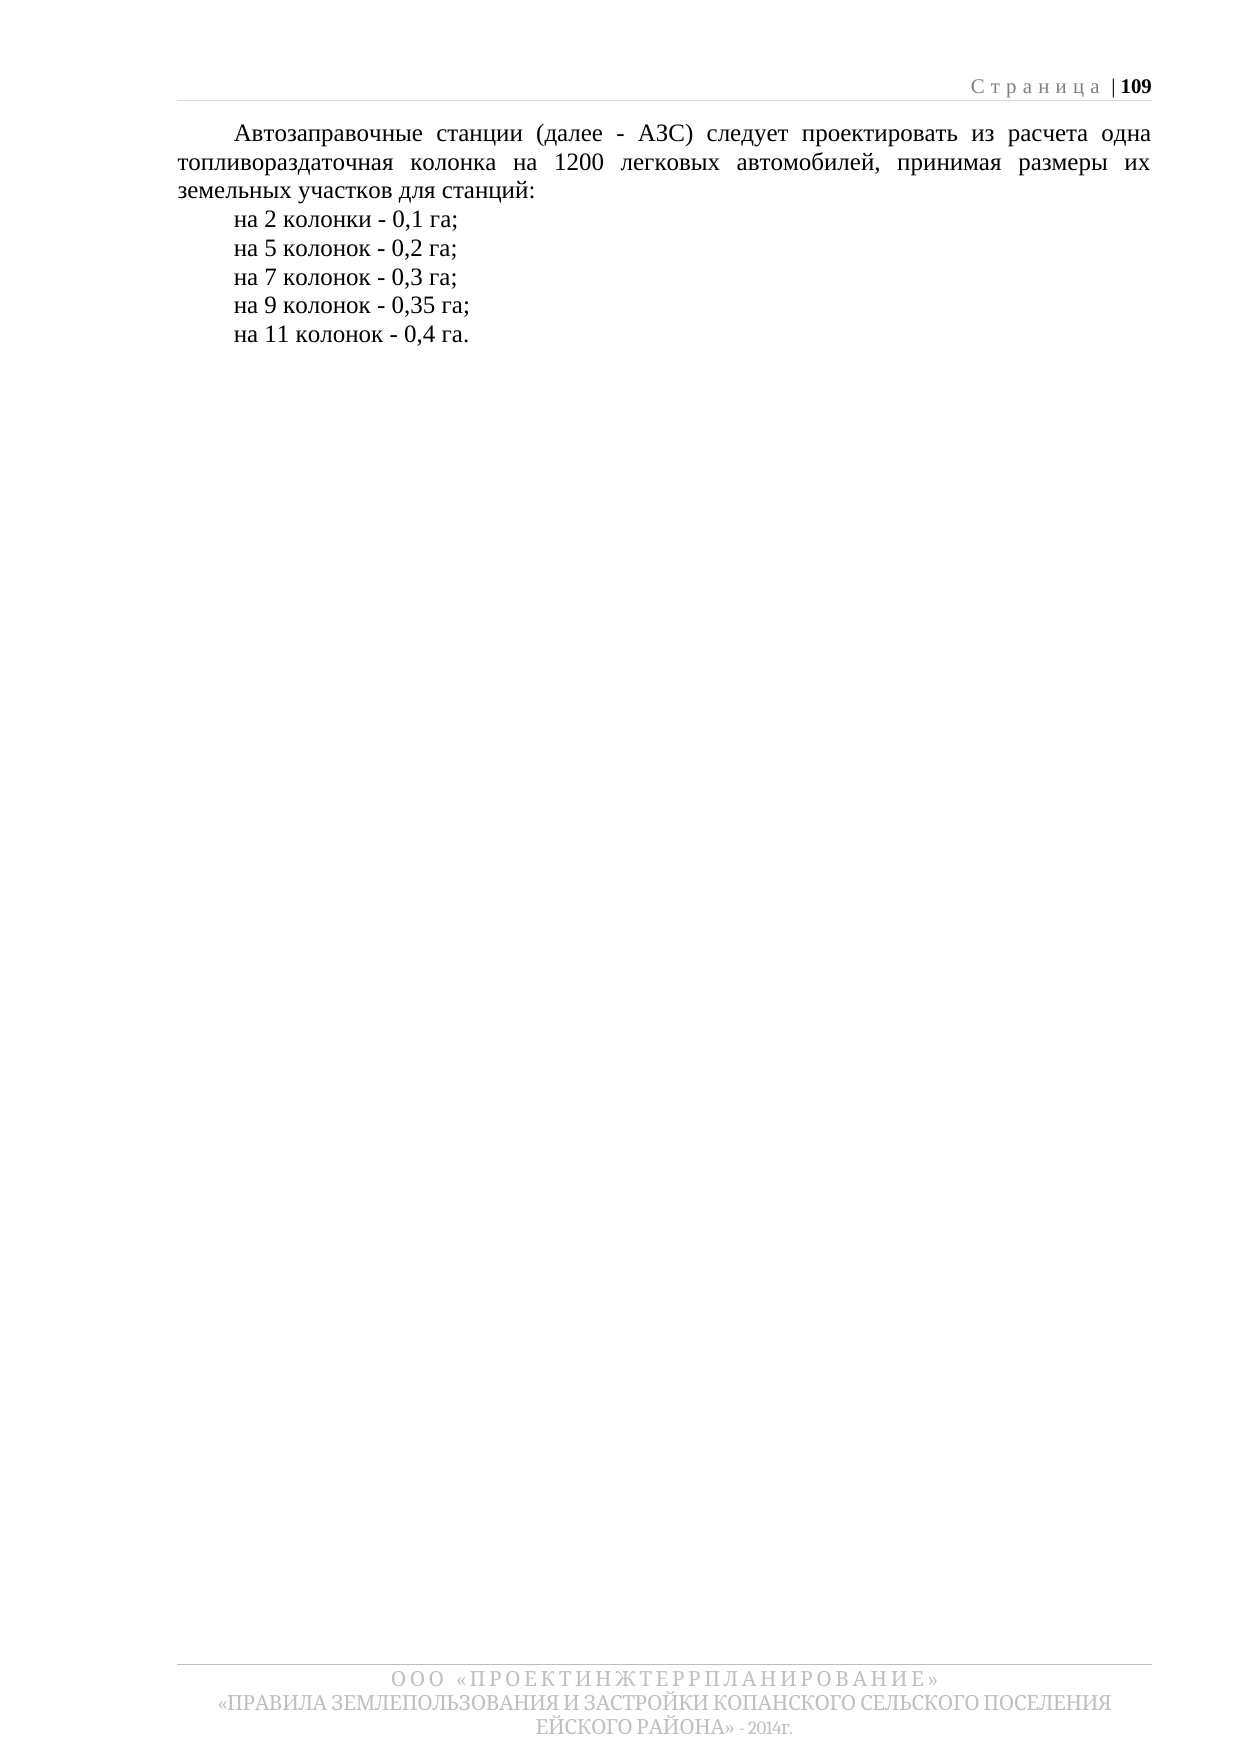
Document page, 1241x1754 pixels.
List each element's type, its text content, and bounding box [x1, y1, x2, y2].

text Автозаправочные станции (далее - АЗС) следует проектировать из расчета одна топливораздаточная колонка на 1200 легковых автомобилей, принимая размеры их земельных участков для станций: [177, 118, 1152, 204]
text на 2 колонки - 0,1 га; [177, 204, 1152, 233]
text на 11 колонок - 0,4 га. [177, 319, 1152, 348]
text на 7 колонок - 0,3 га; [177, 262, 1152, 291]
text на 9 колонок - 0,35 га; [177, 291, 1152, 319]
text на 5 колонок - 0,2 га; [177, 233, 1152, 262]
